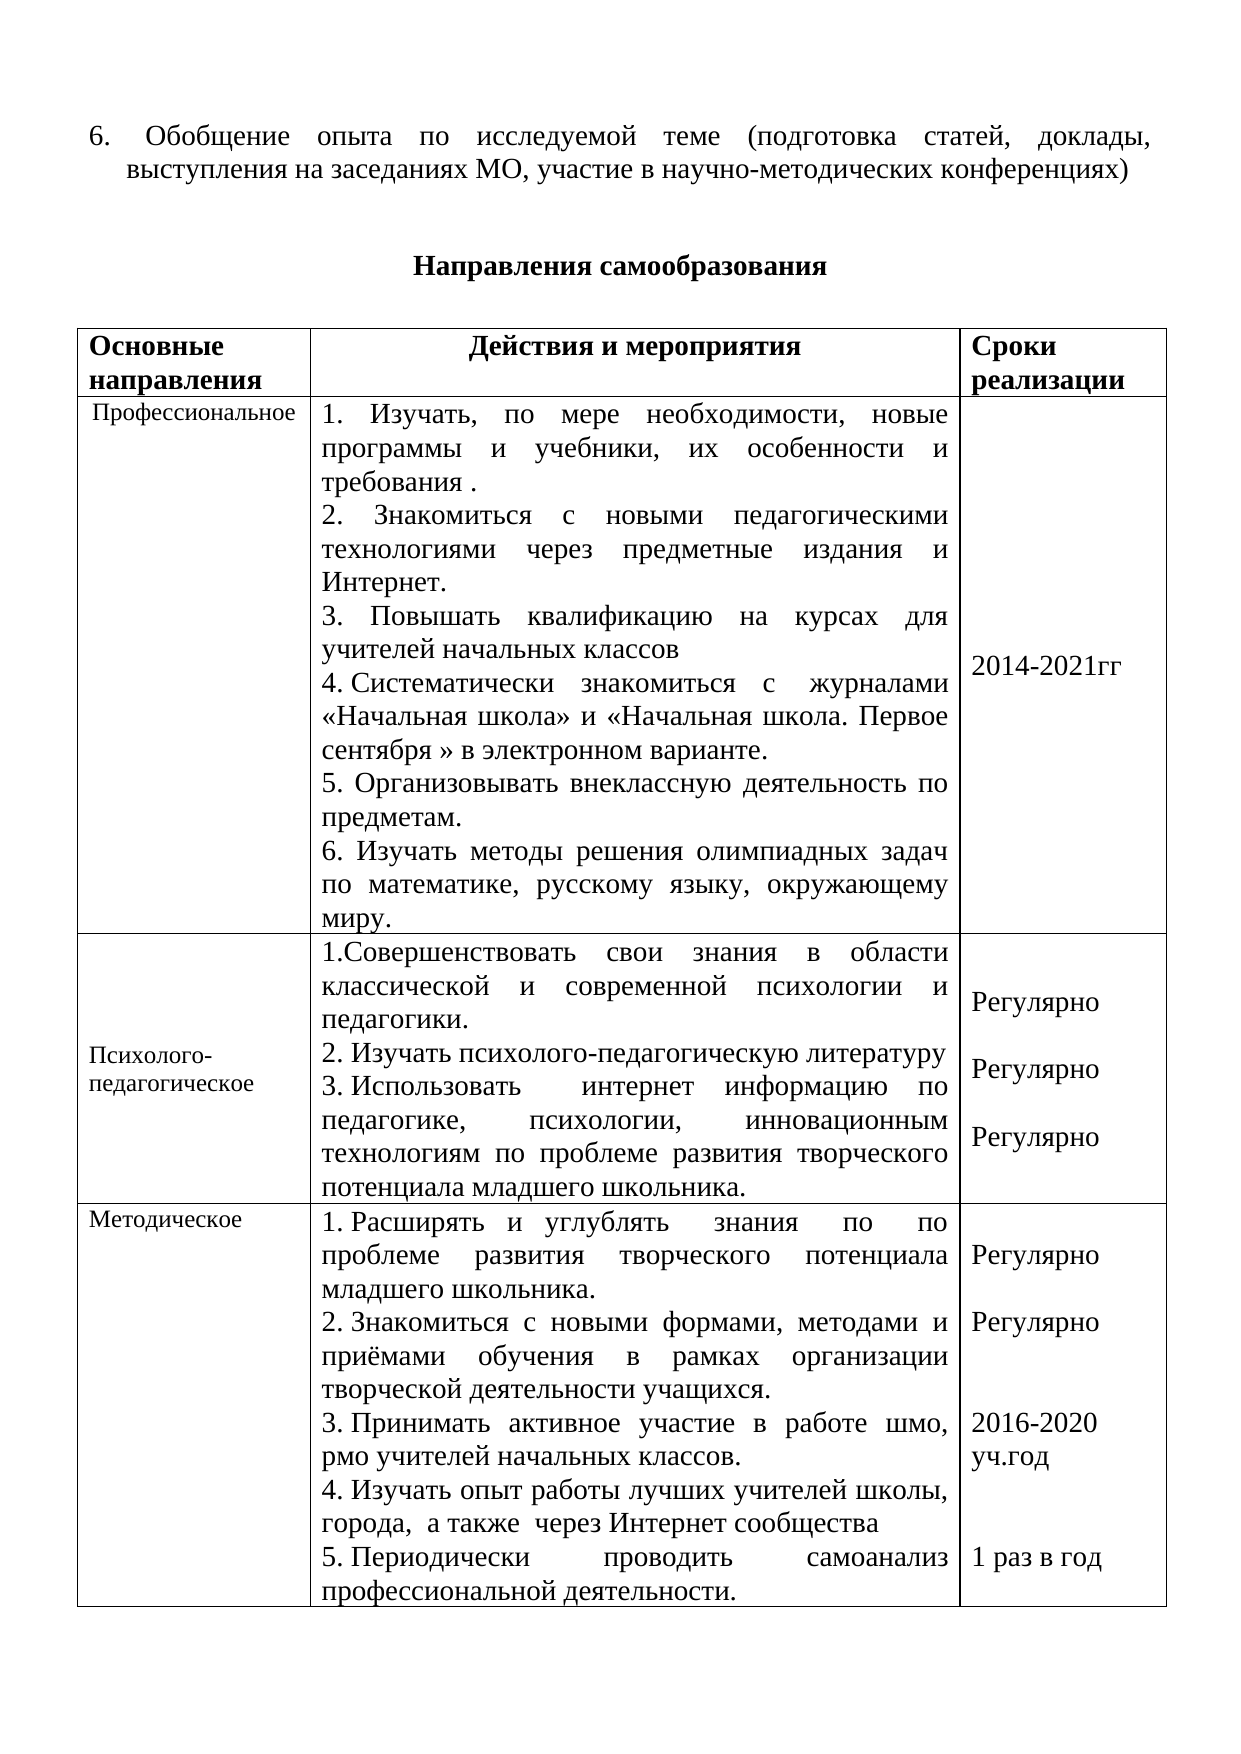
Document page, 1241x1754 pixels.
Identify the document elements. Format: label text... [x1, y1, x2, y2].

text Направления самообразования [89, 248, 1152, 281]
table_cell Профессиональное [78, 397, 310, 933]
table_cell 2014-2021гг [961, 397, 1166, 933]
table_cell 1. Изучать, по мере необходимости, новые программы и учебники, их особенности и требования . 2. Знакомиться с новыми педагогическими технологиями через предметные издания и Интернет. 3. Повышать квалификацию на курсах для учителей начальных классов 4. Систематически знакомиться с журналами «Начальная школа» и «Начальная школа. Первое сентября » в электронном варианте. 5. Организовывать внеклассную деятельность по предметам. 6. Изучать методы решения олимпиадных задач по математике, русскому языку, окружающему миру. [311, 397, 959, 933]
table_header Действия и мероприятия [311, 329, 959, 396]
table_header Сроки реализации [961, 329, 1166, 396]
list Обобщение опыта по исследуемой теме (подготовка статей, доклады, выступления на заседаниях МО, участие в научно-методических конференциях) [89, 118, 1152, 185]
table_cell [311, 1204, 959, 1606]
table_cell Психолого-педагогическое [78, 934, 310, 1203]
table_cell Методическое [78, 1204, 310, 1606]
table_header Основные направления [78, 329, 310, 396]
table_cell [961, 1204, 1166, 1606]
table_cell Регулярно Регулярно Регулярно [961, 934, 1166, 1203]
table_cell 1.Совершенствовать свои знания в области классической и современной психологии и педагогики. 2. Изучать психолого-педагогическую литературу 3. Использовать интернет информацию по педагогике, психологии, инновационным технологиям по проблеме развития творческого потенциала младшего школьника. [311, 934, 959, 1203]
